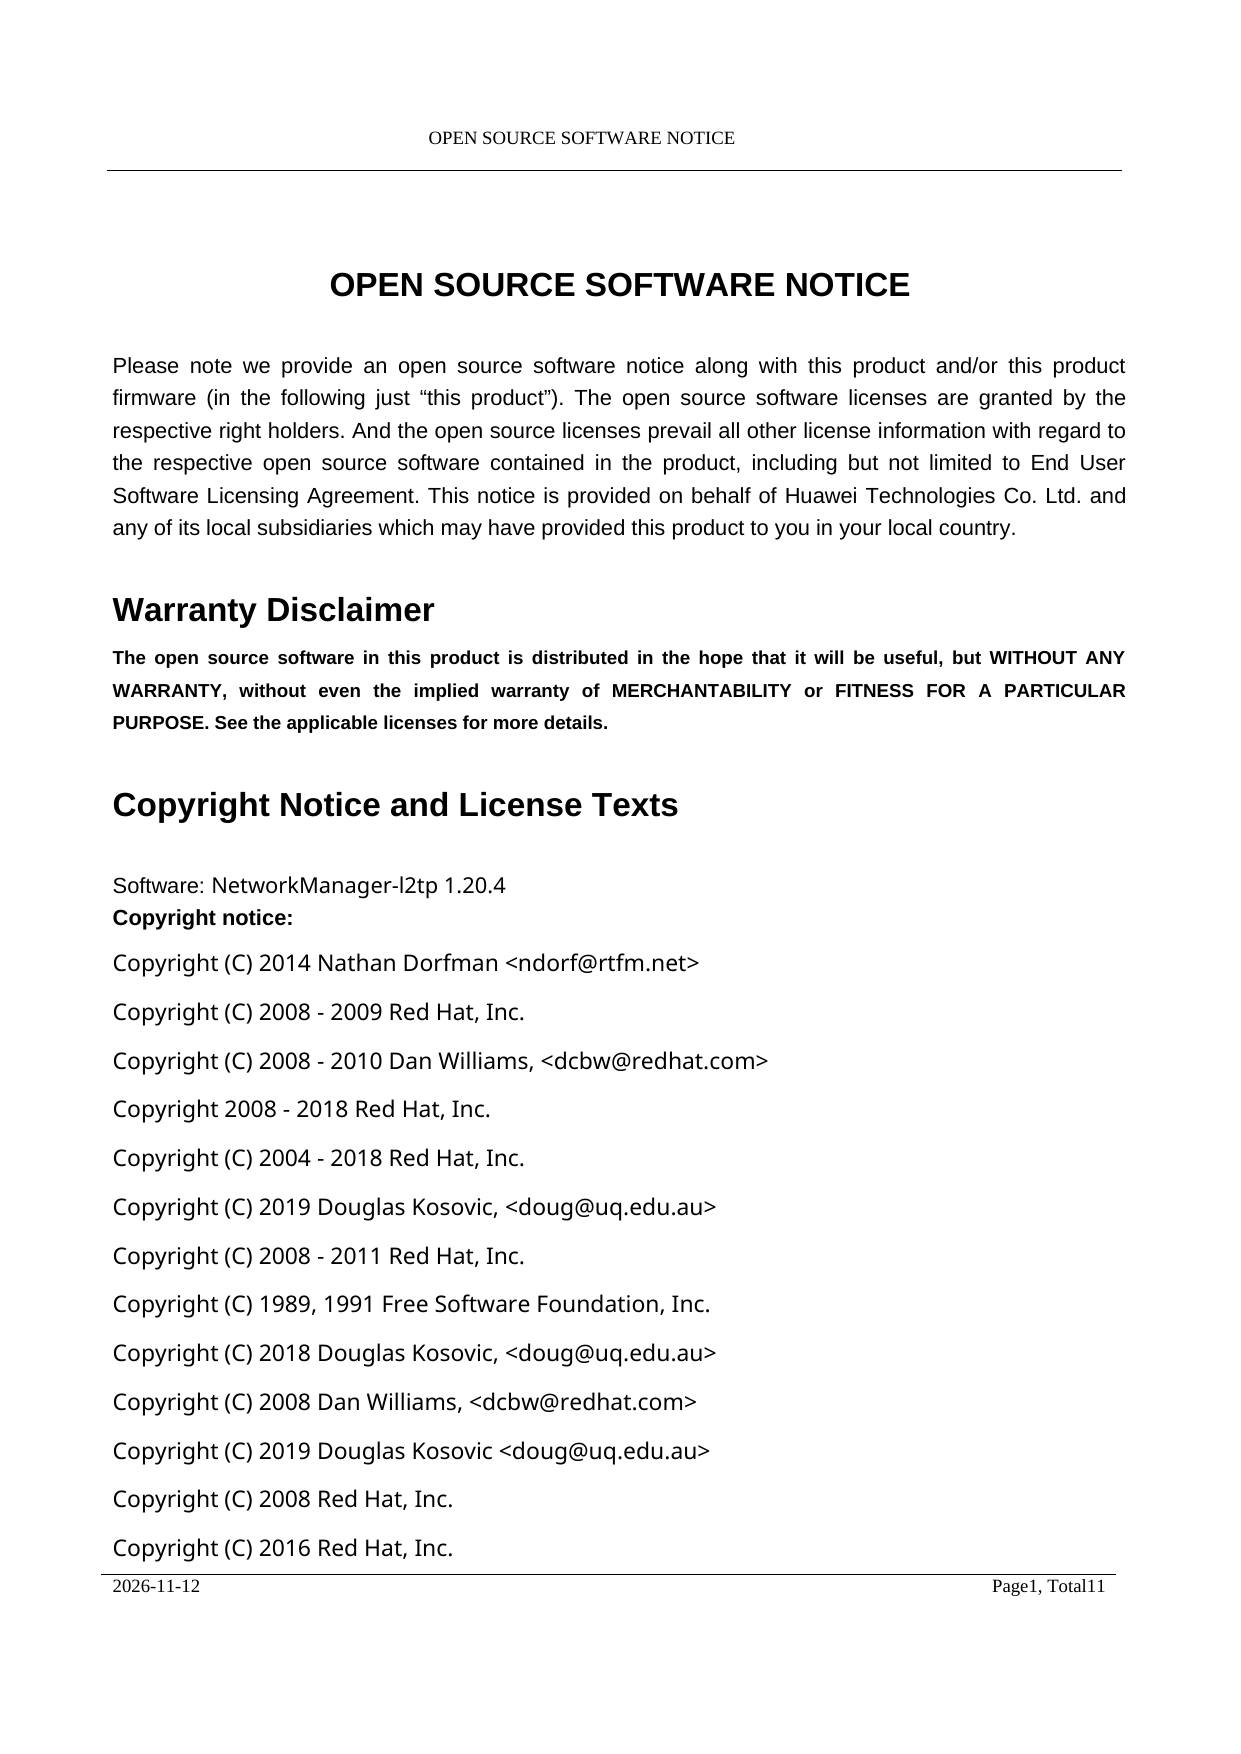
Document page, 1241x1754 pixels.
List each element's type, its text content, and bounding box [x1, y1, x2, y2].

text Copyright Notice and License Texts [112, 771, 1128, 836]
text Warranty Disclaimer [112, 576, 1128, 641]
text Copyright notice: [112, 901, 1128, 934]
text The open source software in this product is distributed in the hope that it will be useful, but WITHOUT ANY WARRANTY, without even the implied warranty of MERCHANTABILITY or FITNESS FOR A PARTICULAR PURPOSE. See the applicable licenses for more details. [112, 641, 1128, 739]
text Please note we provide an open source software notice along with this product and/or this product firmware (in the following just “this product”). The open source software licenses are granted by the respective right holders. And the open source licenses prevail all other license information with regard to the respective open source software contained in the product, including but not limited to End User Software Licensing Agreement. This notice is provided on behalf of Huawei Technologies Co. Ltd. and any of its local subsidiaries which may have provided this product to you in your local country. [112, 349, 1128, 544]
text Software: NetworkManager-l2tp 1.20.4 [112, 869, 1128, 901]
text OPEN SOURCE SOFTWARE NOTICE [112, 251, 1128, 316]
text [112, 947, 1128, 1564]
